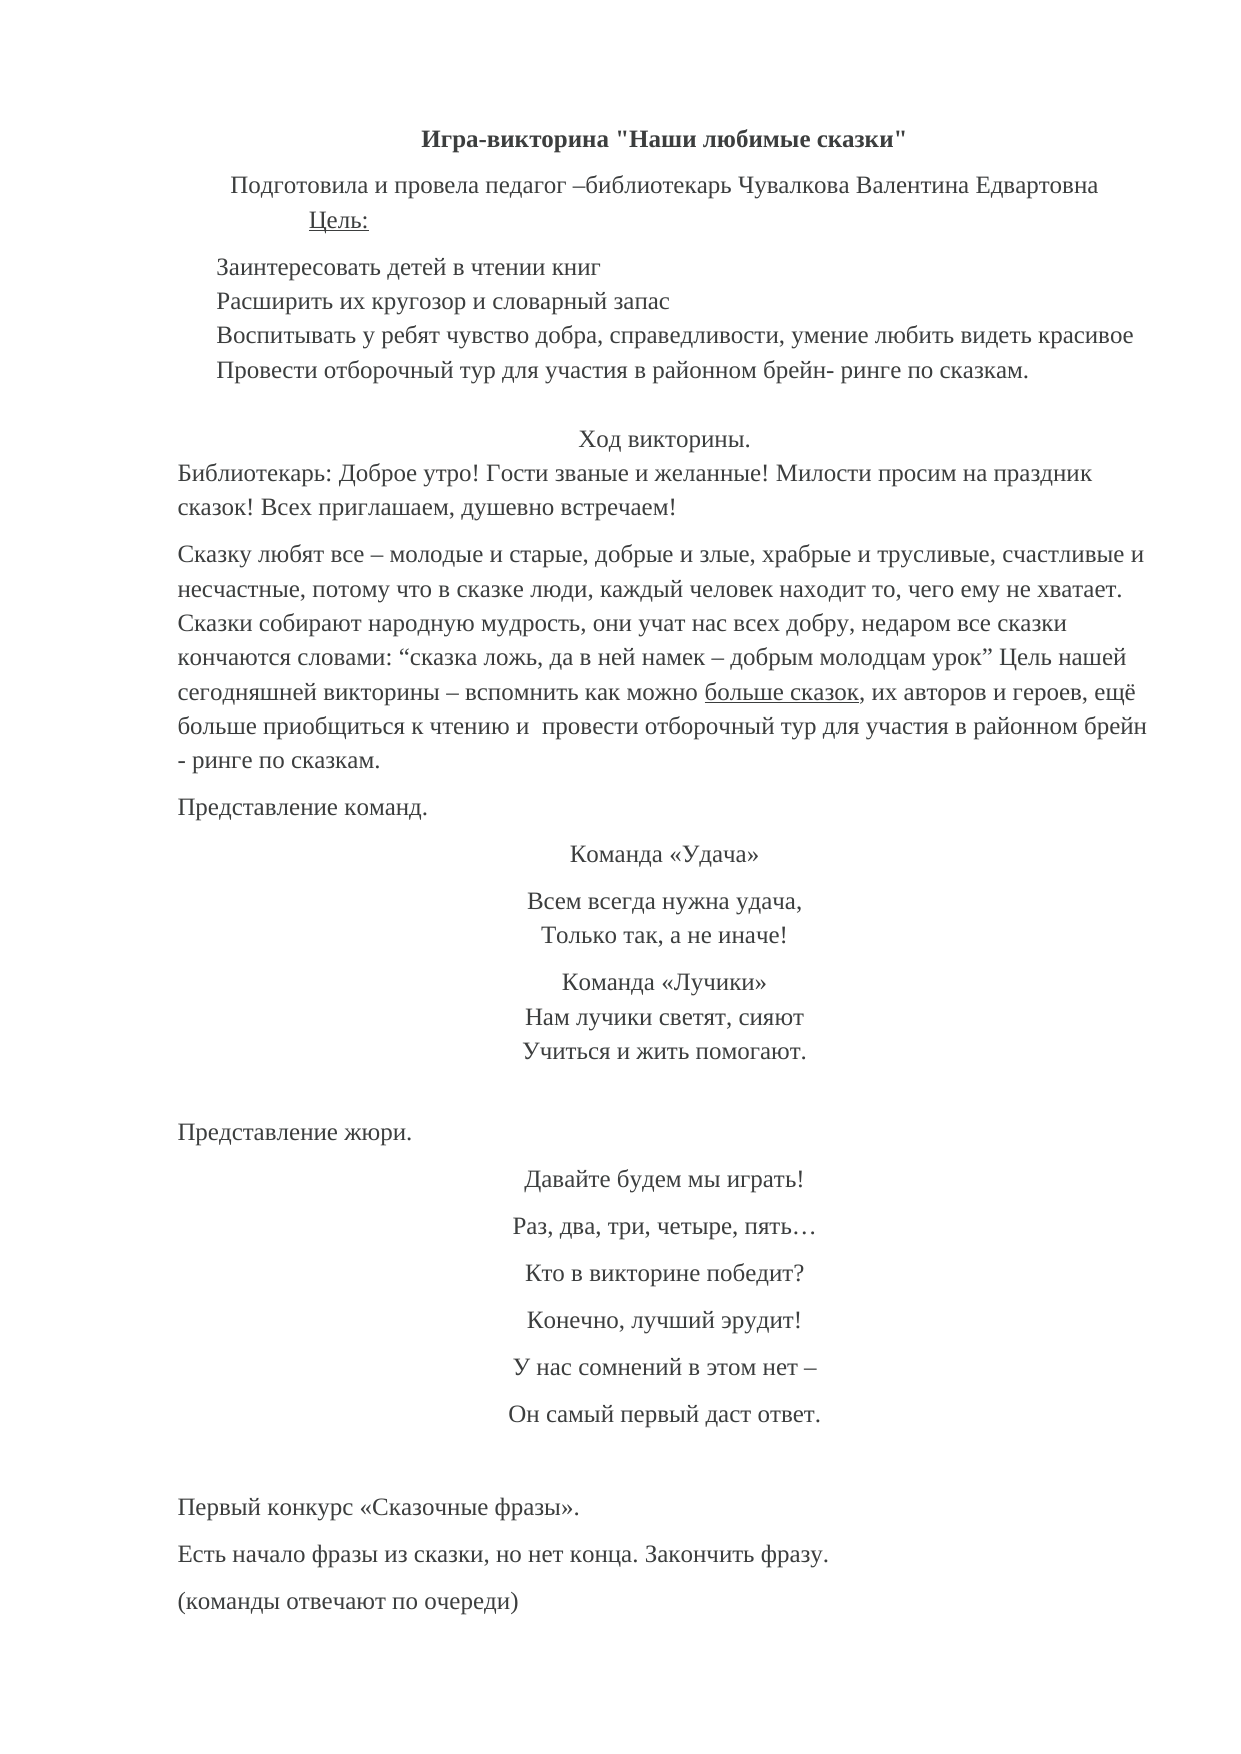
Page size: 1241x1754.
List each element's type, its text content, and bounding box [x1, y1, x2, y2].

text Есть начало фразы из сказки, но нет конца. Закончить фразу. [177, 1534, 1152, 1568]
text Первый конкурс «Сказочные фразы». [177, 1487, 1152, 1521]
text Расширить их кругозор и словарный запас [216, 281, 1152, 315]
text У нас сомнений в этом нет – [177, 1346, 1152, 1381]
text Библиотекарь: Доброе утро! Гости званые и желанные! Милости просим на праздник сказок! Всех приглашаем, душевно встречаем! [177, 452, 1152, 521]
text Цель: [177, 199, 1152, 234]
text Представление команд. [177, 787, 1152, 821]
text Игра-викторина "Наши любимые сказки" [177, 118, 1152, 152]
text Провести отборочный тур для участия в районном брейн- ринге по сказкам. [216, 349, 1152, 384]
text Подготовила и провела педагог –библиотекарь Чувалкова Валентина Едвартовна [177, 165, 1152, 199]
text Давайте будем мы играть! [177, 1159, 1152, 1193]
text Сказку любят все – молодые и старые, добрые и злые, храбрые и трусливые, счастливые и несчастные, потому что в сказке люди, каждый человек находит то, чего ему не хватает. Сказки собирают народную мудрость, они учат нас всех добру, недаром все сказки кончаются словами: “сказка ложь, да в ней намек – добрым молодцам урок” Цель нашей сегодняшней викторины – вспомнить как можно больше сказок, их авторов и героев, ещё больше приобщиться к чтению и провести отборочный тур для участия в районном брейн - ринге по сказкам. [177, 534, 1152, 774]
text Всем всегда нужна удача, Только так, а не иначе! [177, 881, 1152, 949]
text Конечно, лучший эрудит! [177, 1299, 1152, 1334]
text Кто в викторине победит? [177, 1252, 1152, 1287]
text Команда «Удача» [177, 834, 1152, 868]
list Ход викторины. [177, 418, 1152, 452]
text Заинтересовать детей в чтении книг [216, 246, 1152, 281]
text Он самый первый даст ответ. [177, 1393, 1152, 1427]
text Раз, два, три, четыре, пять… [177, 1206, 1152, 1240]
text Воспитывать у ребят чувство добра, справедливости, умение любить видеть красивое [216, 315, 1152, 349]
text Представление жюри. [177, 1112, 1152, 1146]
text Команда «Лучики» Нам лучики светят, сияют Учиться и жить помогают. [177, 962, 1152, 1099]
text (команды отвечают по очереди) [177, 1581, 1152, 1615]
